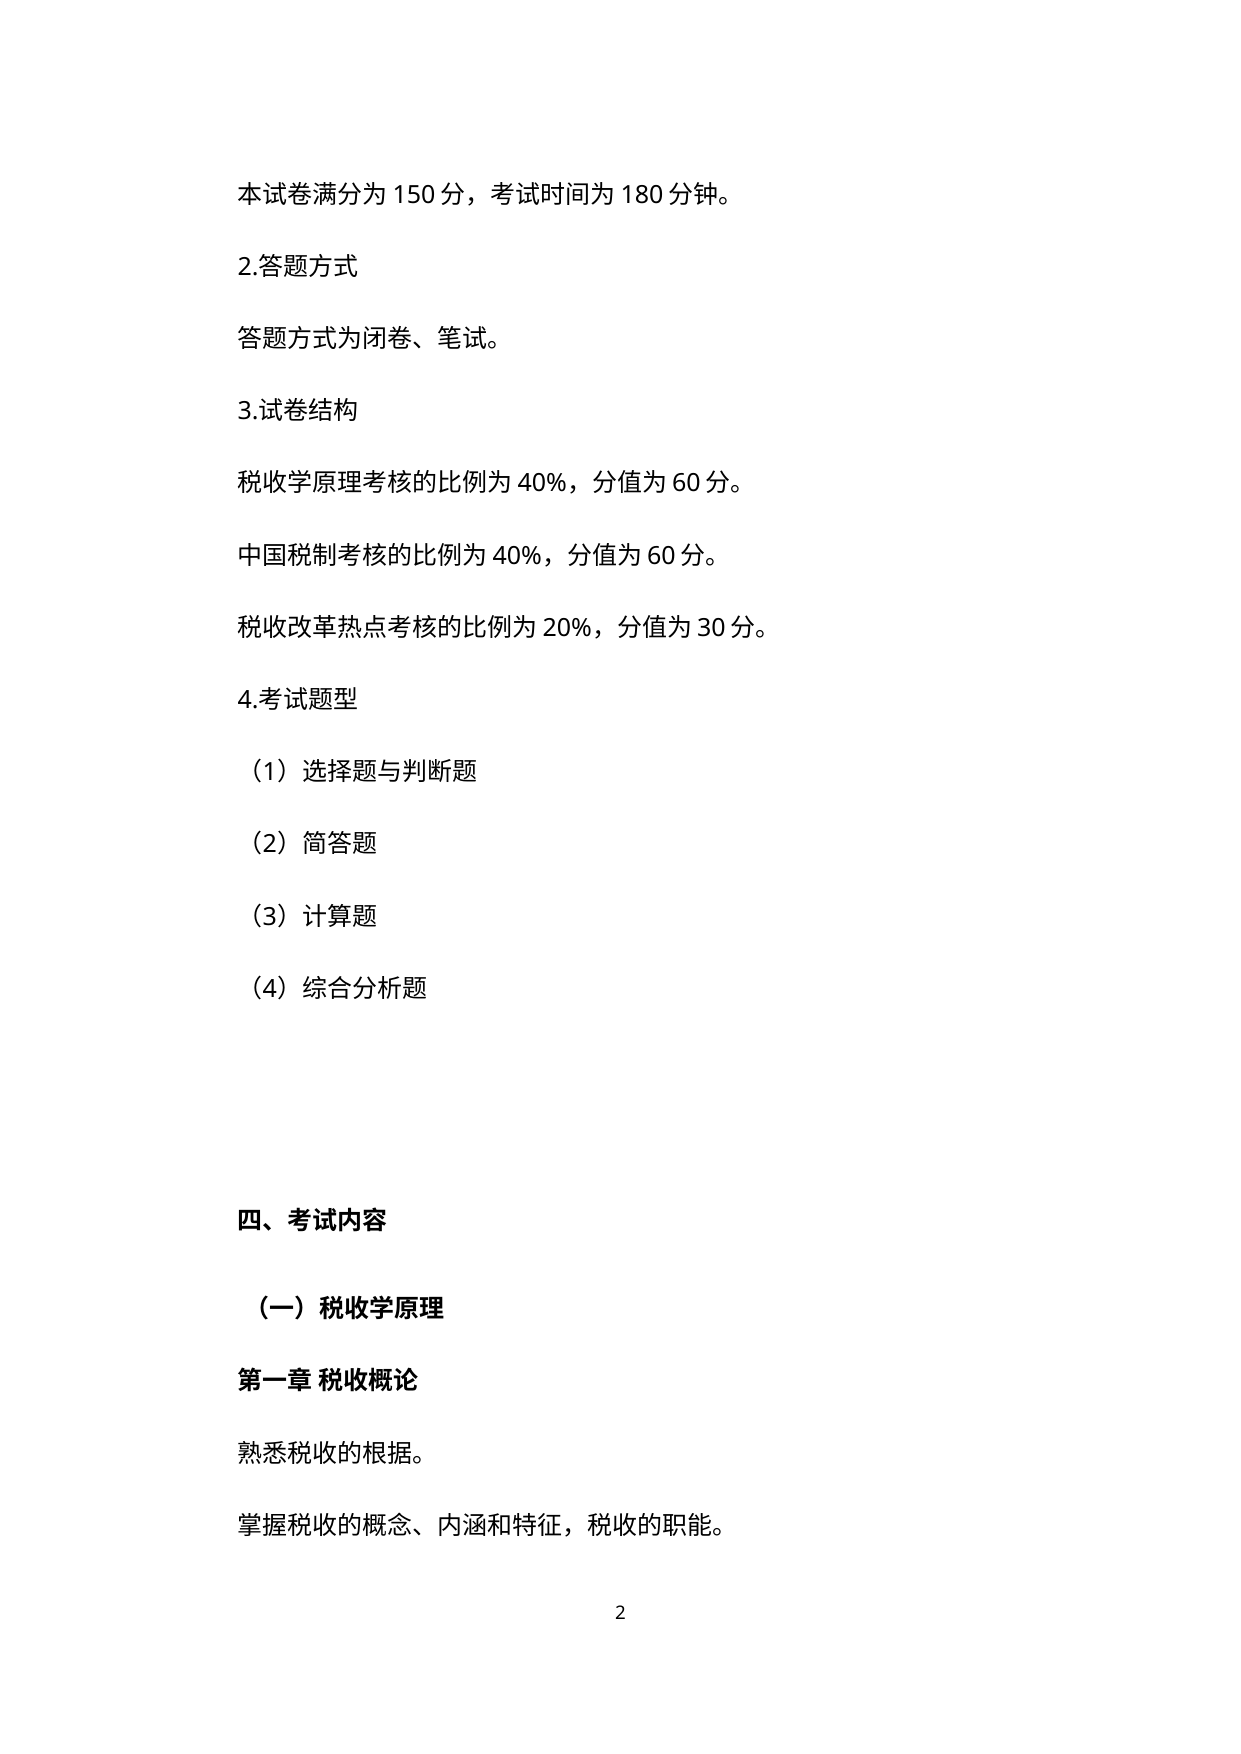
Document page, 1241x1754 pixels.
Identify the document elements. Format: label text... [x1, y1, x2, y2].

text 四、考试内容 [187, 1186, 1053, 1251]
text （3）计算题 [187, 882, 1053, 947]
text 税收改革热点考核的比例为20%，分值为30分。 [187, 593, 1053, 658]
text 本试卷满分为150分，考试时间为180分钟。 [187, 160, 1053, 225]
text 4.考试题型 [187, 665, 1053, 730]
text 3.试卷结构 [187, 376, 1053, 441]
text （2）简答题 [187, 809, 1053, 874]
text 答题方式为闭卷、笔试。 [187, 304, 1053, 369]
text 2.答题方式 [187, 232, 1053, 297]
text 中国税制考核的比例为40%，分值为60分。 [187, 521, 1053, 586]
text 掌握税收的概念、内涵和特征，税收的职能。 [187, 1491, 1053, 1556]
text 熟悉税收的根据。 [187, 1419, 1053, 1484]
text 税收学原理考核的比例为40%，分值为60分。 [187, 448, 1053, 513]
text （4）综合分析题 [187, 954, 1053, 1019]
text 第一章 税收概论 [187, 1346, 1053, 1411]
text （1）选择题与判断题 [187, 737, 1053, 802]
text （一）税收学原理 [187, 1274, 1053, 1339]
